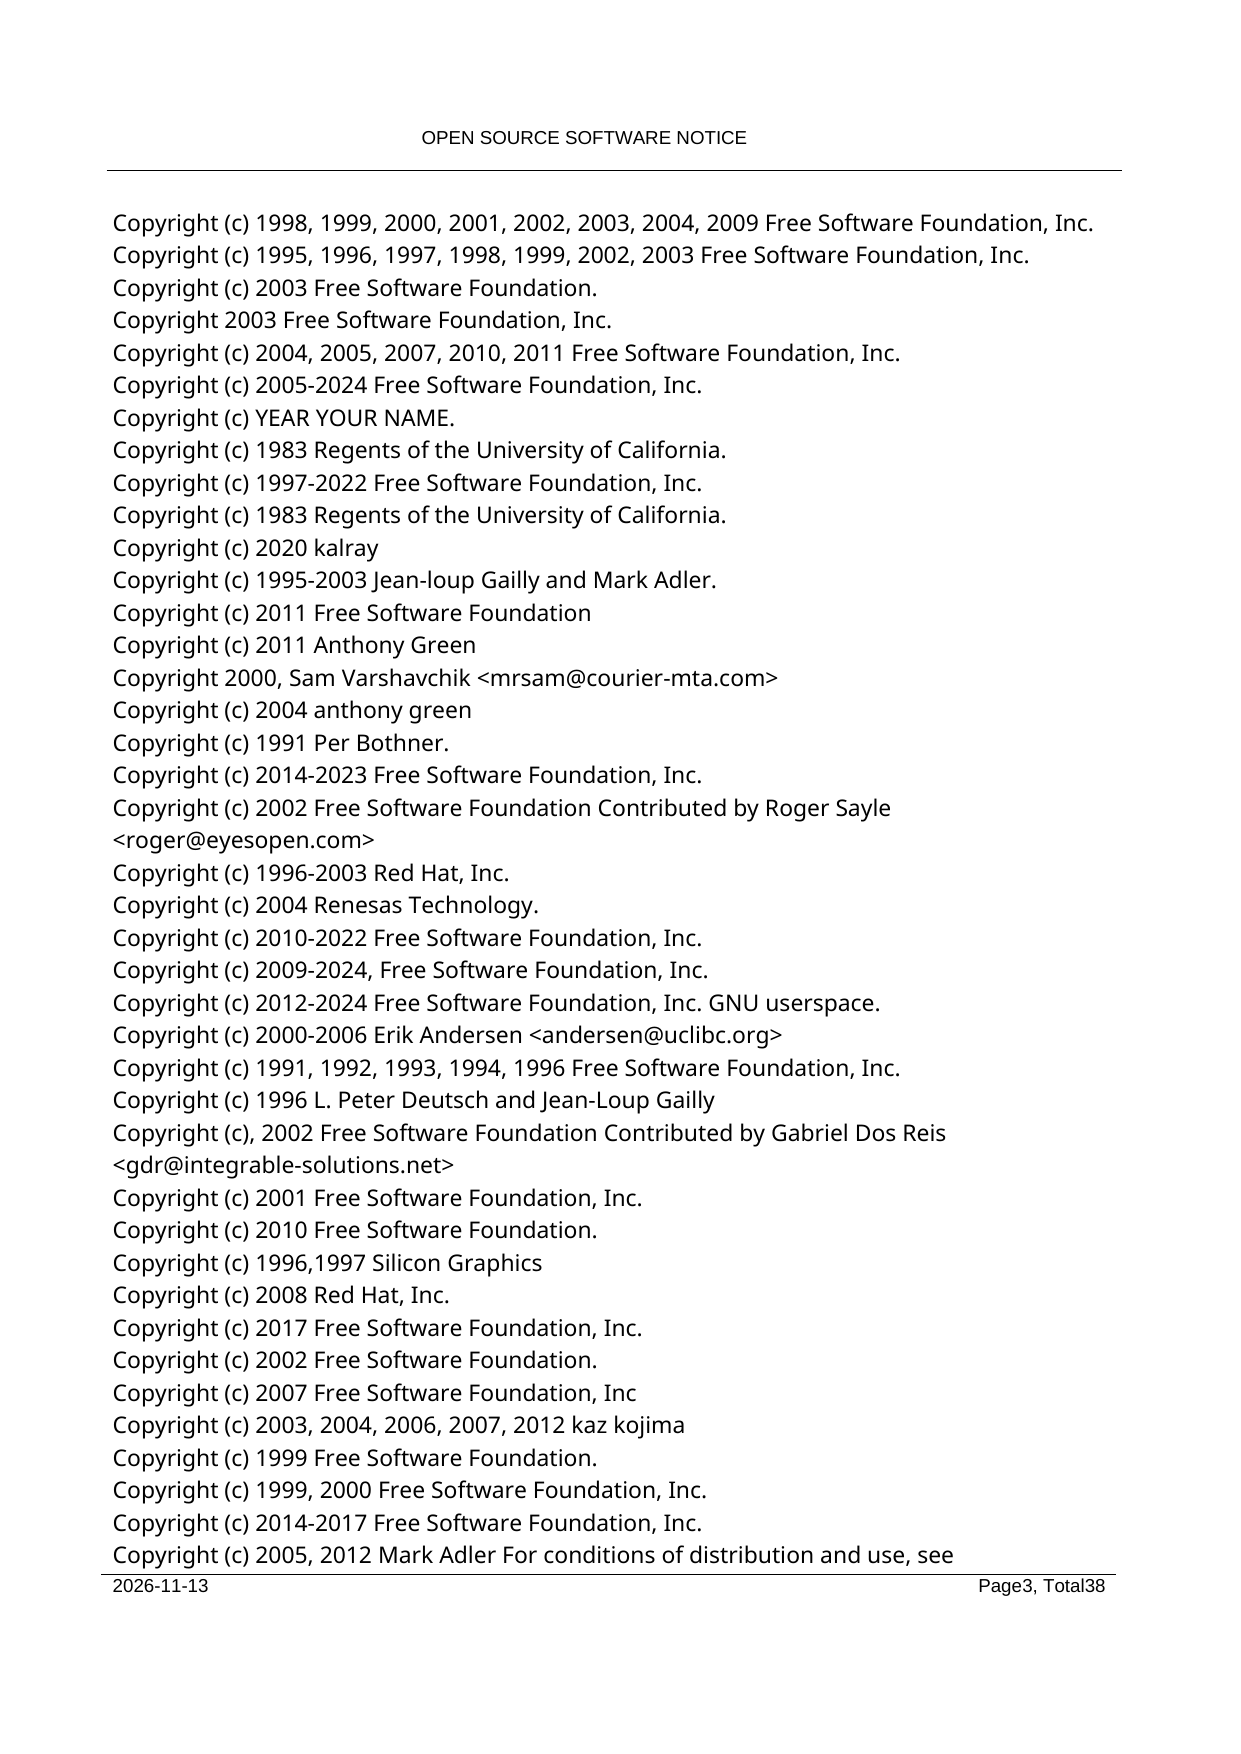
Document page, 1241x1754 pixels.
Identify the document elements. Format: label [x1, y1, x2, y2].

text [112, 206, 1128, 1571]
